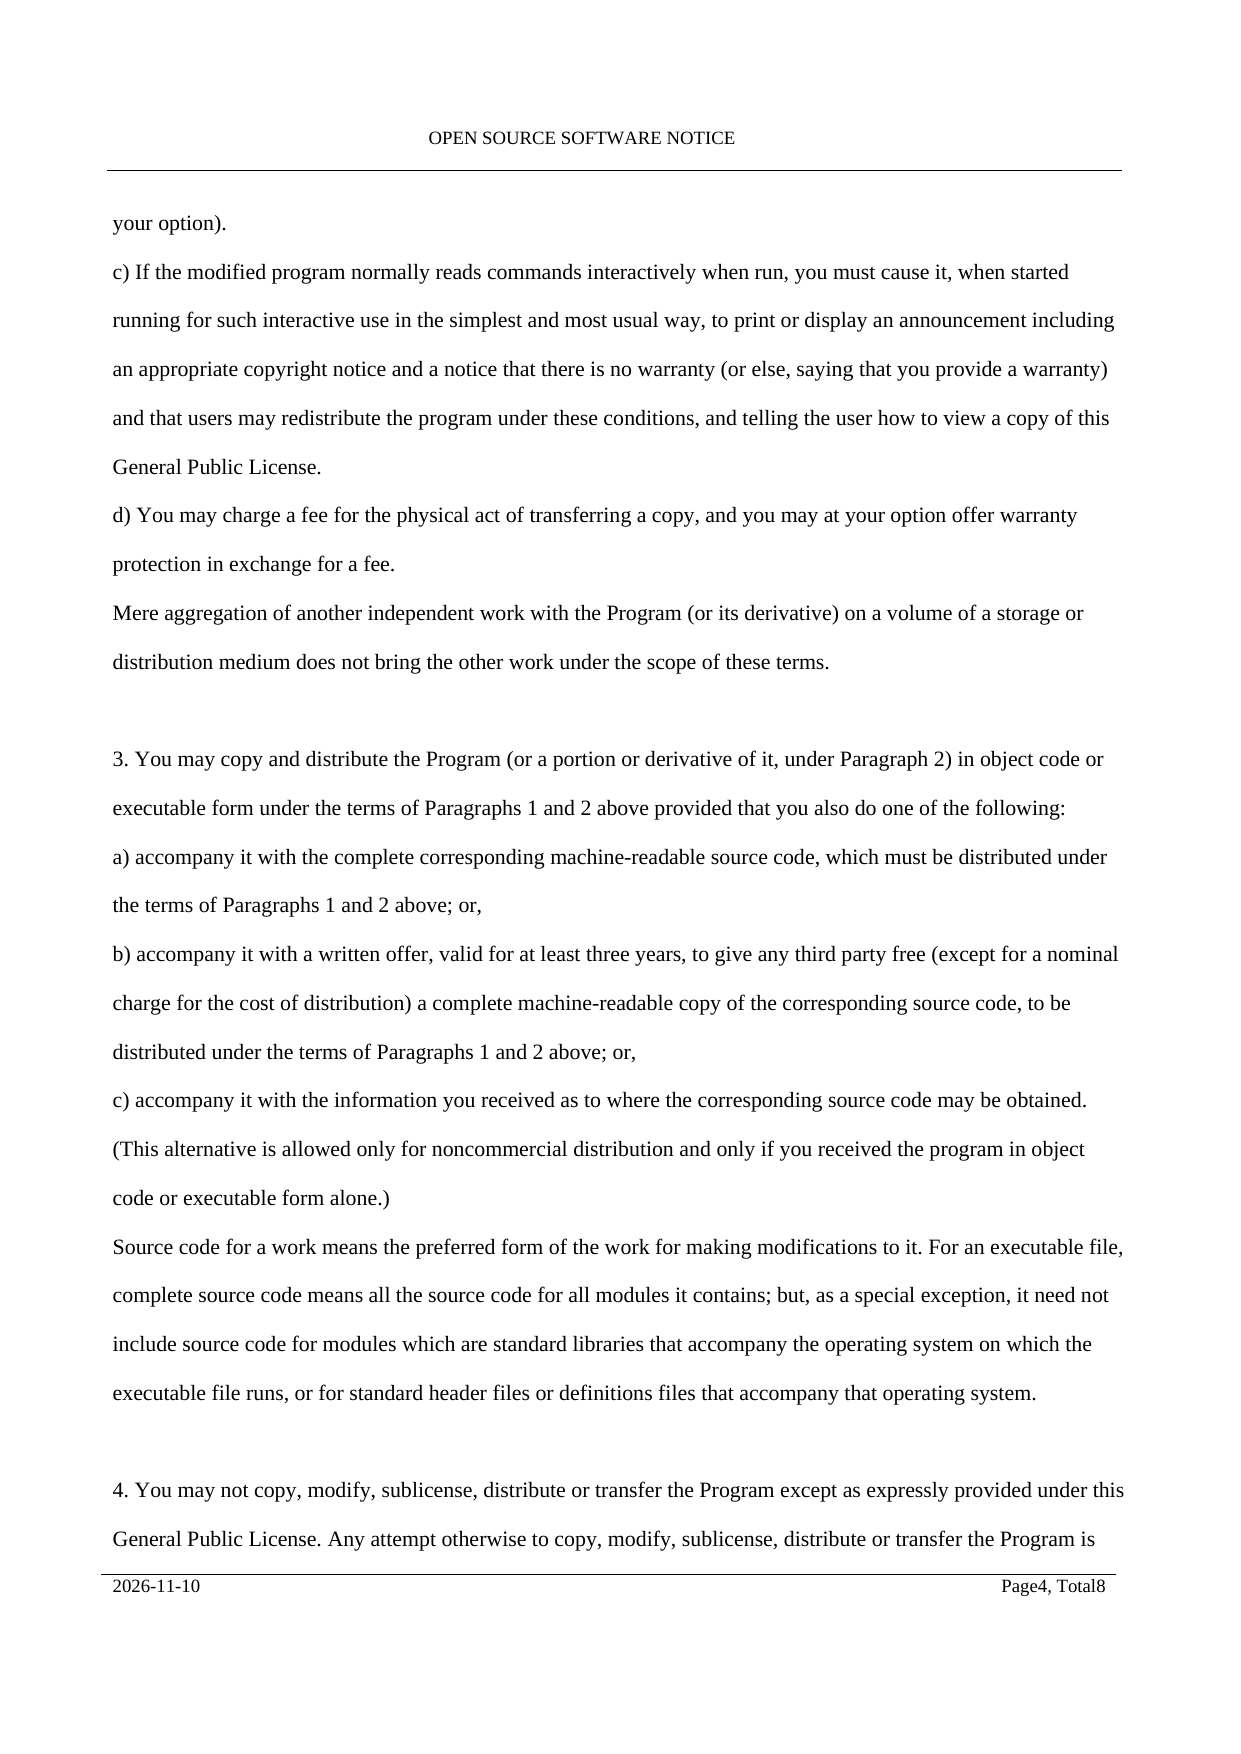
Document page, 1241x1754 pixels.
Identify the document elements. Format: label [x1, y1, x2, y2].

text [112, 206, 1128, 1555]
